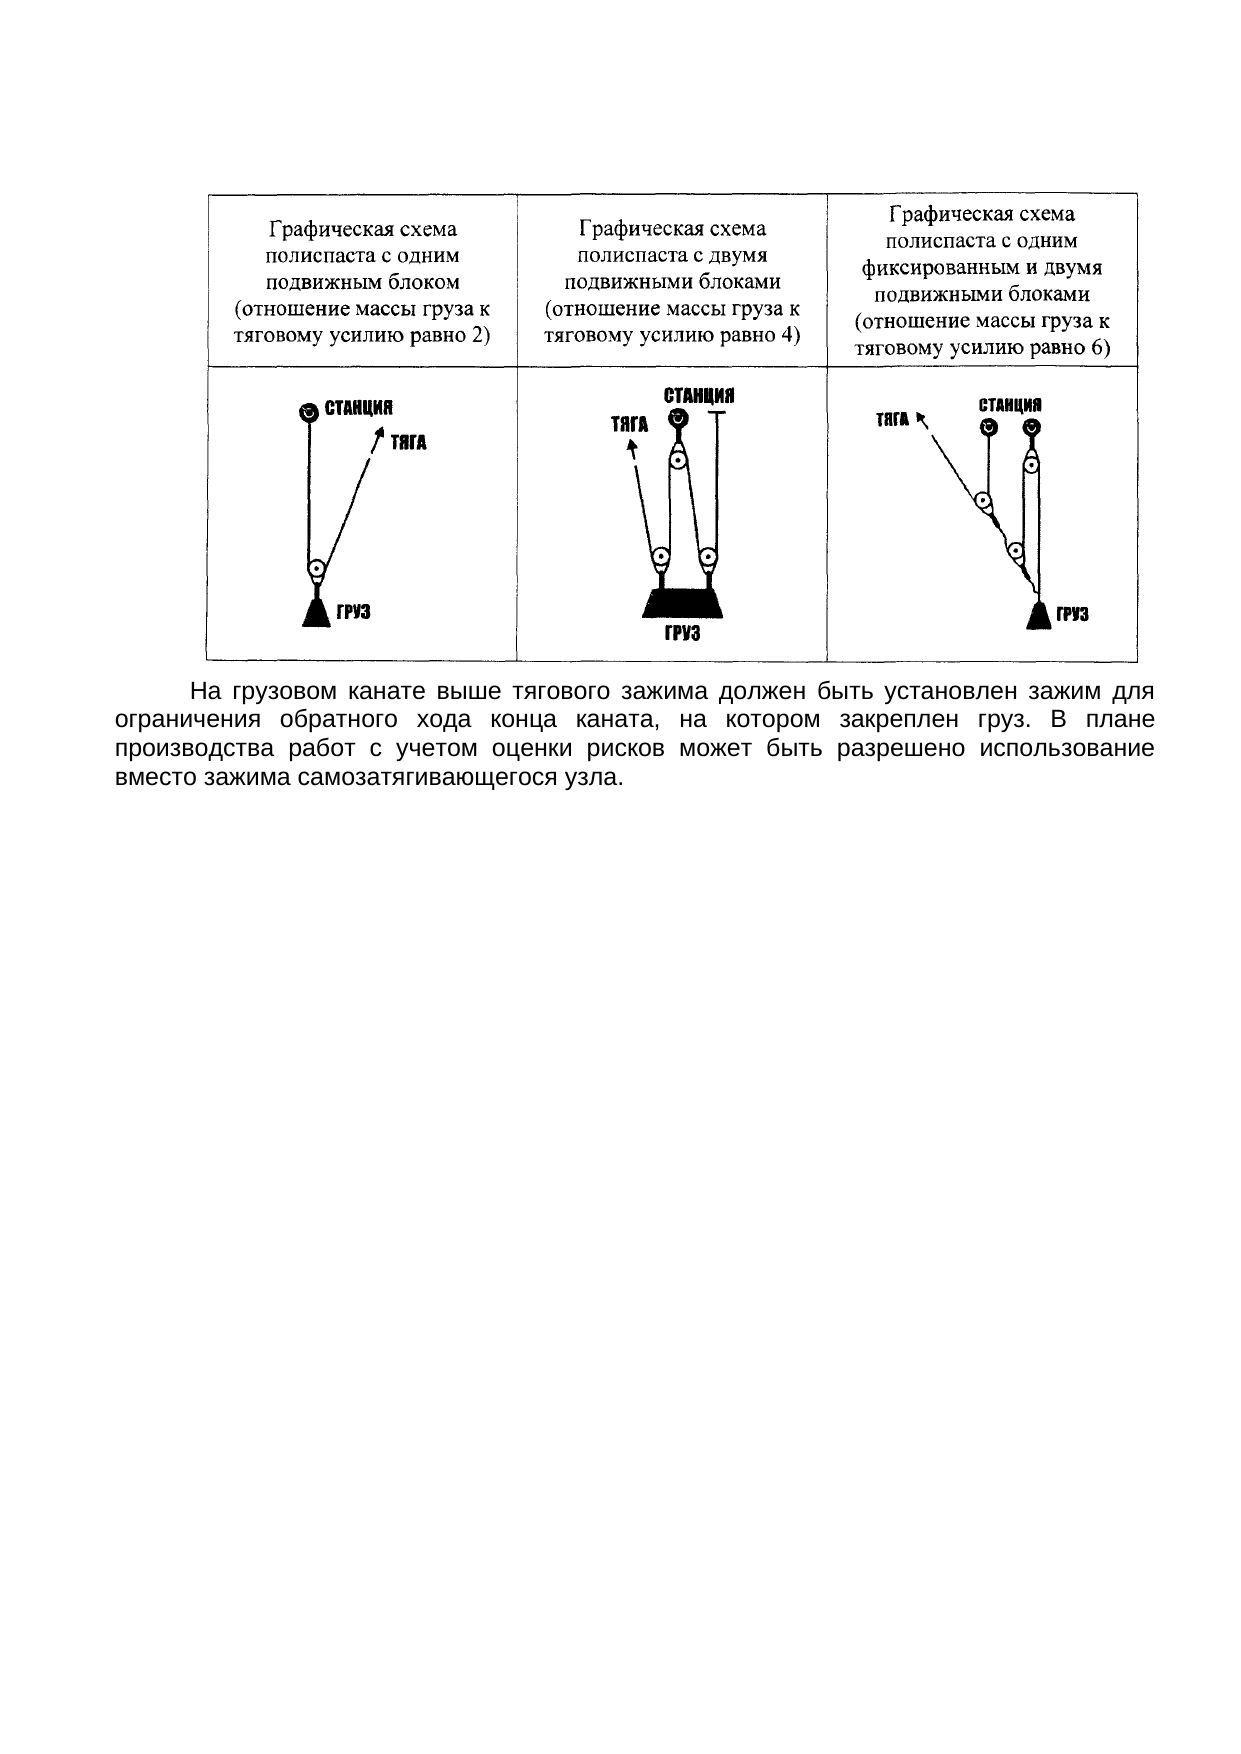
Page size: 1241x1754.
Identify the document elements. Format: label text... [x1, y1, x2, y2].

picture [189, 178, 1163, 676]
text На грузовом канате выше тягового зажима должен быть установлен зажим для ограничения обратного хода конца каната, на котором закреплен груз. В плане производства работ с учетом оценки рисков может быть разрешено использование вместо зажима самозатягивающегося узла. [114, 676, 1157, 791]
